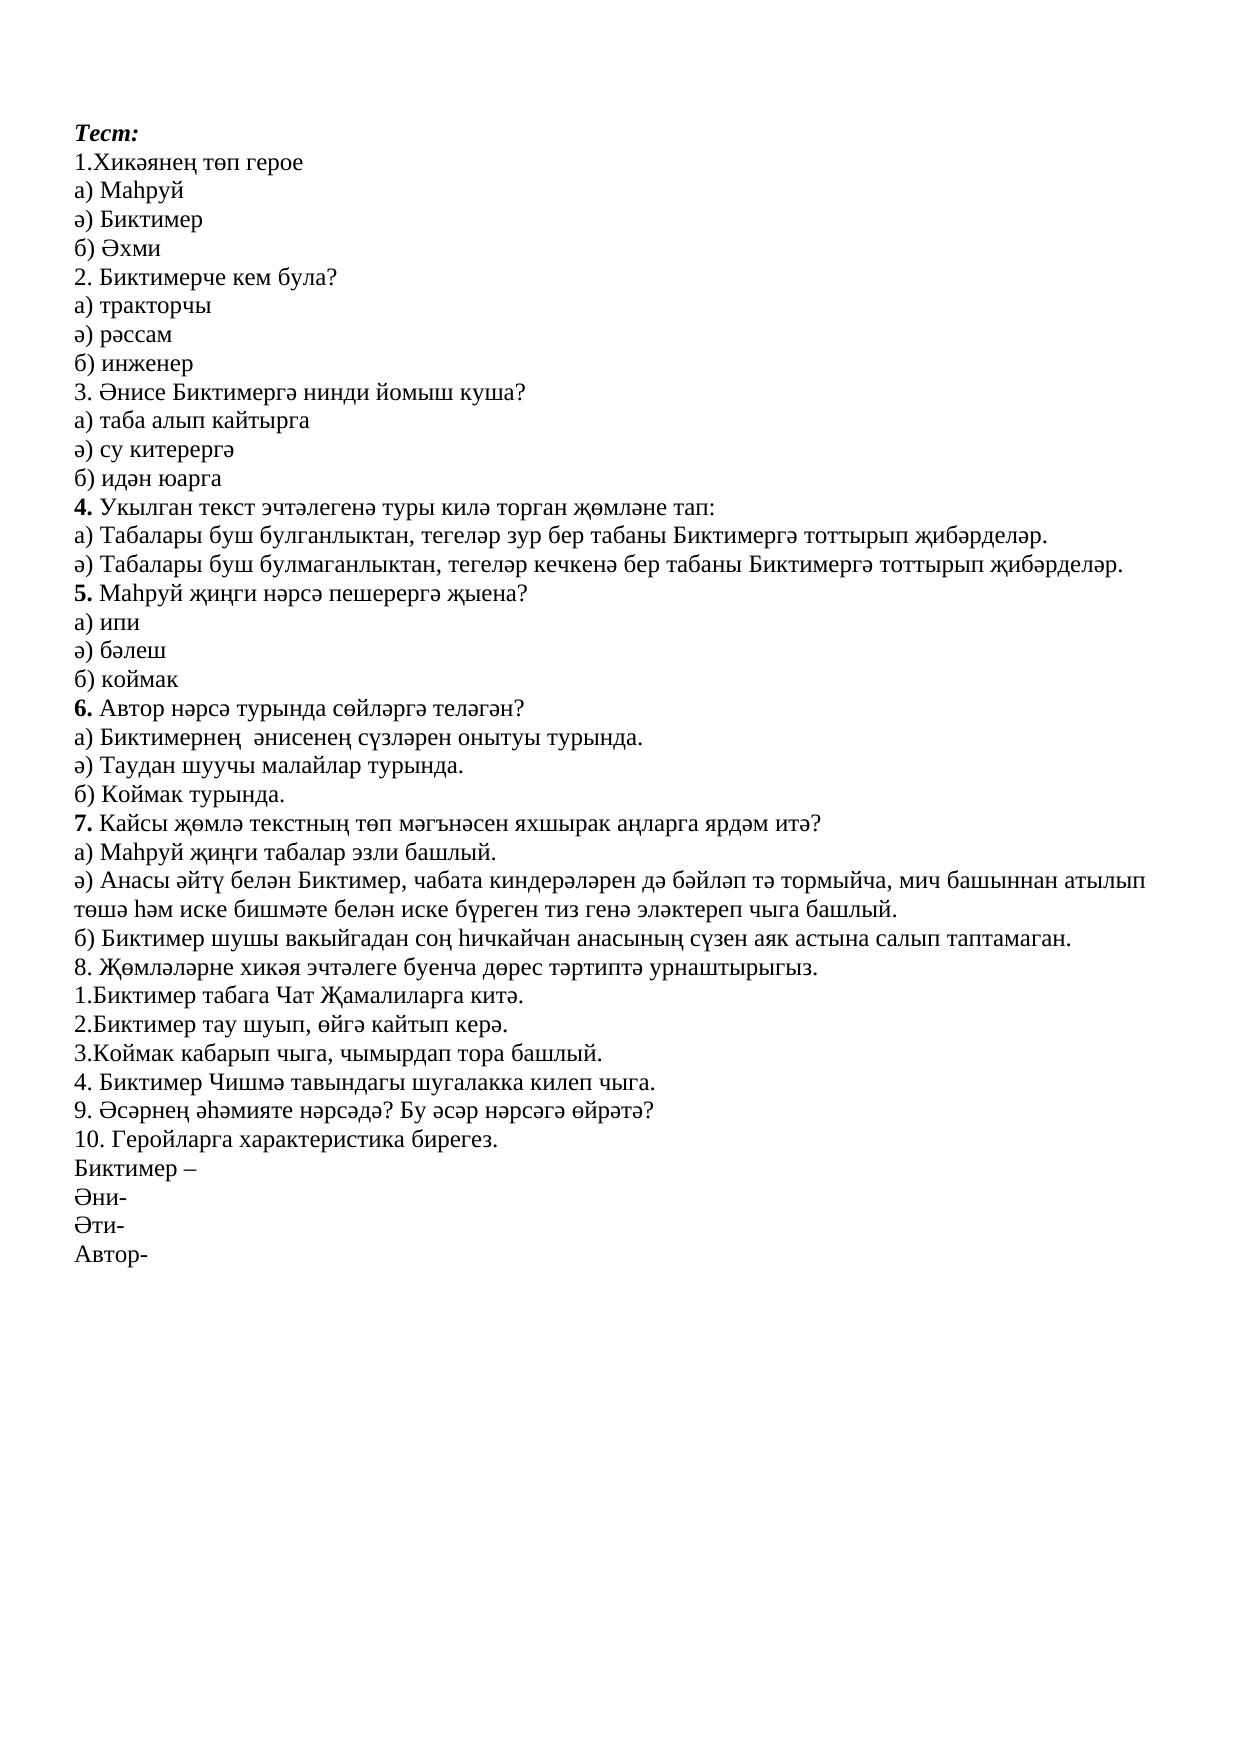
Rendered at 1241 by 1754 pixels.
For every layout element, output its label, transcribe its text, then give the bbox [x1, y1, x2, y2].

text 3. Әнисе Биктимергә нинди йомыш куша? [74, 377, 1152, 406]
text б) Әхми [74, 233, 1152, 262]
text б) Коймак турында. [74, 779, 1152, 808]
text 4. Биктимер Чишмә тавындагы шугалакка килеп чыга. [74, 1067, 1152, 1096]
text ә) Таудан шуучы малайлар турында. [74, 751, 1152, 779]
text 3.Коймак кабарып чыга, чымырдап тора башлый. [74, 1038, 1152, 1067]
text 4. Укылган текст эчтәлегенә туры килә торган җөмләне тап: [74, 492, 1152, 521]
text ә) бәлеш [74, 636, 1152, 664]
text Автор- [74, 1239, 1152, 1268]
text ә) Анасы әйтү белән Биктимер, чабата киндерәләрен дә бәйләп тә тормыйча, мич башыннан атылып төшә һәм иске бишмәте белән иске бүреген тиз генә эләктереп чыга башлый. [74, 866, 1152, 923]
text а) Биктимернең әнисенең сүзләрен онытуы турында. [74, 722, 1152, 751]
text Әти- [74, 1211, 1152, 1239]
text 2.Биктимер тау шуып, өйгә кайтып керә. [74, 1009, 1152, 1038]
text ә) рәссам [74, 319, 1152, 348]
text 5. Маһруй җиңги нәрсә пешерергә җыена? [74, 578, 1152, 607]
text 7. Кайсы җөмлә текстның төп мәгънәсен яхшырак аңларга ярдәм итә? [74, 808, 1152, 837]
text а) Табалары буш булганлыктан, тегеләр зур бер табаны Биктимергә тоттырып җибәрделәр. [74, 521, 1152, 549]
text 2. Биктимерче кем була? [74, 262, 1152, 291]
text 8. Җөмләләрне хикәя эчтәлеге буенча дөрес тәртиптә урнаштырыгыз. [74, 952, 1152, 981]
text б) Биктимер шушы вакыйгадан соң һичкайчан анасының сүзен аяк астына салып таптамаган. [74, 923, 1152, 952]
text б) инженер [74, 348, 1152, 377]
text Биктимер – [74, 1153, 1152, 1182]
text 1.Хикәянең төп герое [74, 147, 1152, 176]
text ә) су китерергә [74, 434, 1152, 463]
text а) ипи [74, 607, 1152, 636]
text 9. Әсәрнең әһәмияте нәрсәдә? Бу әсәр нәрсәгә өйрәтә? [74, 1096, 1152, 1124]
text б) коймак [74, 664, 1152, 693]
text б) идән юарга [74, 463, 1152, 492]
text а) тракторчы [74, 291, 1152, 319]
text а) Маһруй җиңги табалар эзли башлый. [74, 837, 1152, 866]
text 1.Биктимер табага Чат Җамалиларга китә. [74, 981, 1152, 1009]
text ә) Биктимер [74, 204, 1152, 233]
text ә) Табалары буш булмаганлыктан, тегеләр кечкенә бер табаны Биктимергә тоттырып җибәрделәр. [74, 549, 1152, 578]
text а) таба алып кайтырга [74, 406, 1152, 434]
text а) Маһруй [74, 176, 1152, 204]
text Әни- [74, 1182, 1152, 1211]
text 10. Геройларга характеристика бирегез. [74, 1124, 1152, 1153]
text Тест: [74, 118, 1152, 147]
text 6. Автор нәрсә турында сөйләргә теләгән? [74, 693, 1152, 722]
